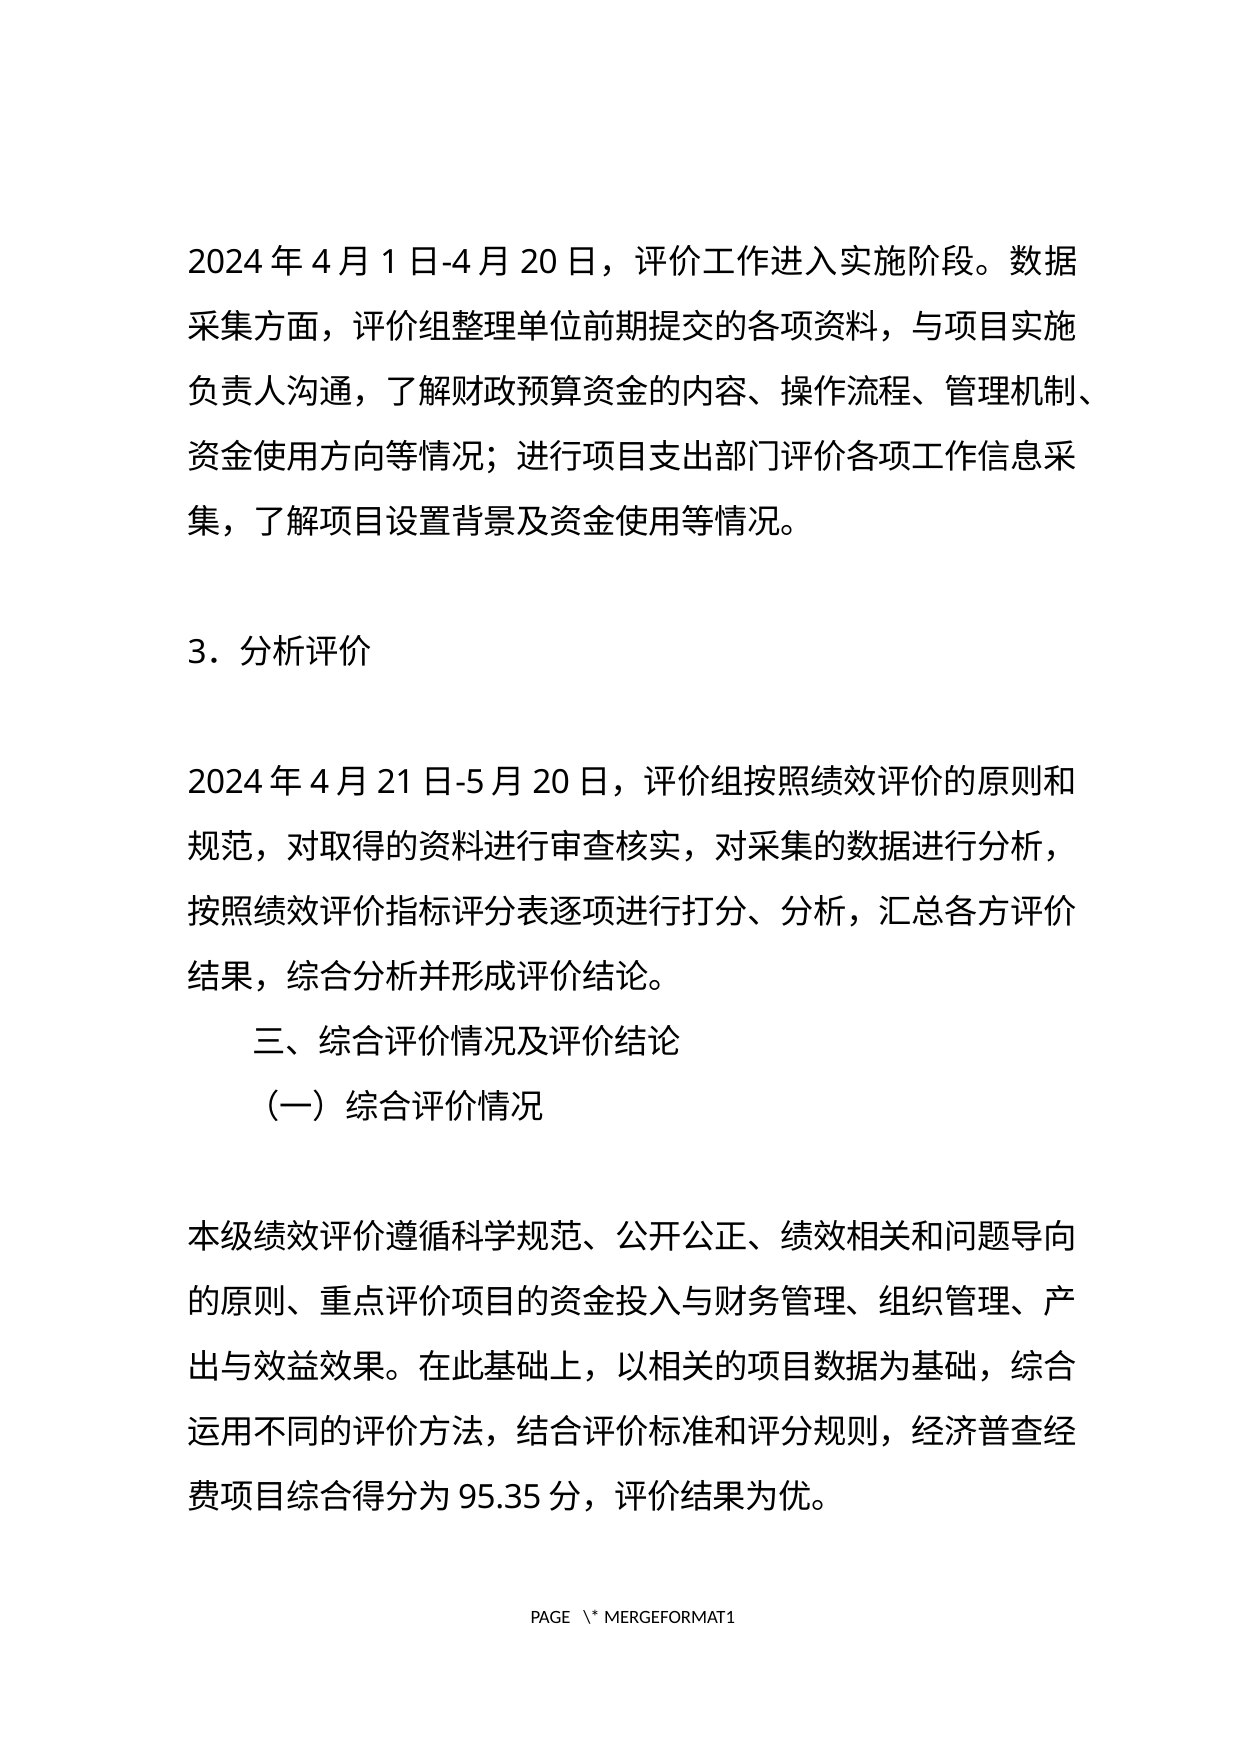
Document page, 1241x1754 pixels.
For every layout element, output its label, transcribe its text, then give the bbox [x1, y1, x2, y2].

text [187, 162, 1078, 1007]
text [187, 1072, 1078, 1527]
text 三、综合评价情况及评价结论 [187, 1007, 1078, 1072]
